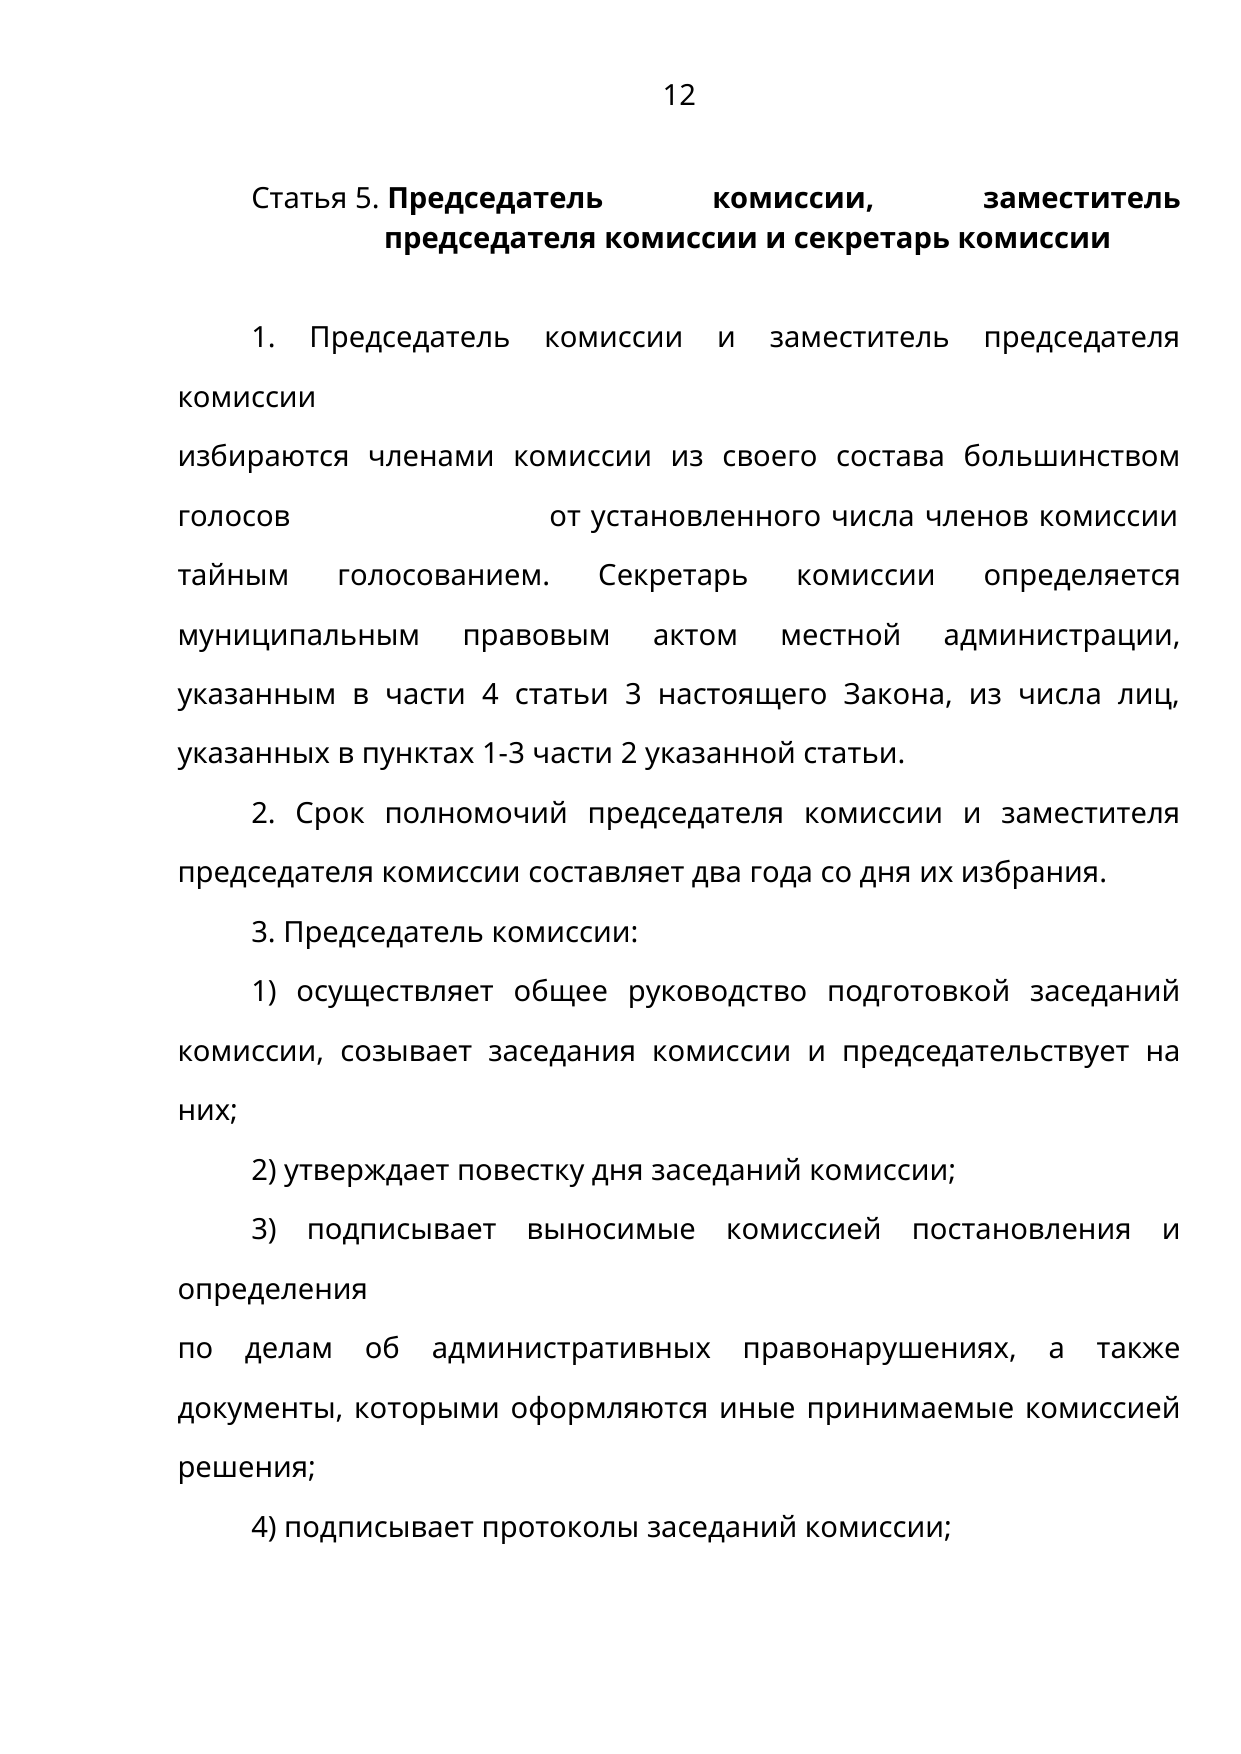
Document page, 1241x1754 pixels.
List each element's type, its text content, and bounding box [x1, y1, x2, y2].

text 2. Срок полномочий председателя комиссии и заместителя председателя комиссии составляет два года со дня их избрания. [177, 792, 1181, 891]
text 3. Председатель комиссии: [177, 911, 1181, 951]
text 3) подписывает выносимые комиссией постановления и определения по делам об административных правонарушениях, а также документы, которыми оформляются иные принимаемые комиссией решения; [177, 1209, 1181, 1486]
text 2) утверждает повестку дня заседаний комиссии; [177, 1149, 1181, 1189]
text 4) подписывает протоколы заседаний комиссии; [177, 1506, 1181, 1546]
text Статья 5. Председатель комиссии, заместитель председателя комиссии и секретарь комиссии [251, 178, 1181, 257]
text 1) осуществляет общее руководство подготовкой заседаний комиссии, созывает заседания комиссии и председательствует на них; [177, 971, 1181, 1129]
text 1. Председатель комиссии и заместитель председателя комиссии избираются членами комиссии из своего состава большинством голосов от установленного числа членов комиссии тайным голосованием. Секретарь комиссии определяется муниципальным правовым актом местной администрации, указанным в части 4 статьи 3 настоящего Закона, из числа лиц, указанных в пунктах 1-3 части 2 указанной статьи. [177, 316, 1181, 772]
